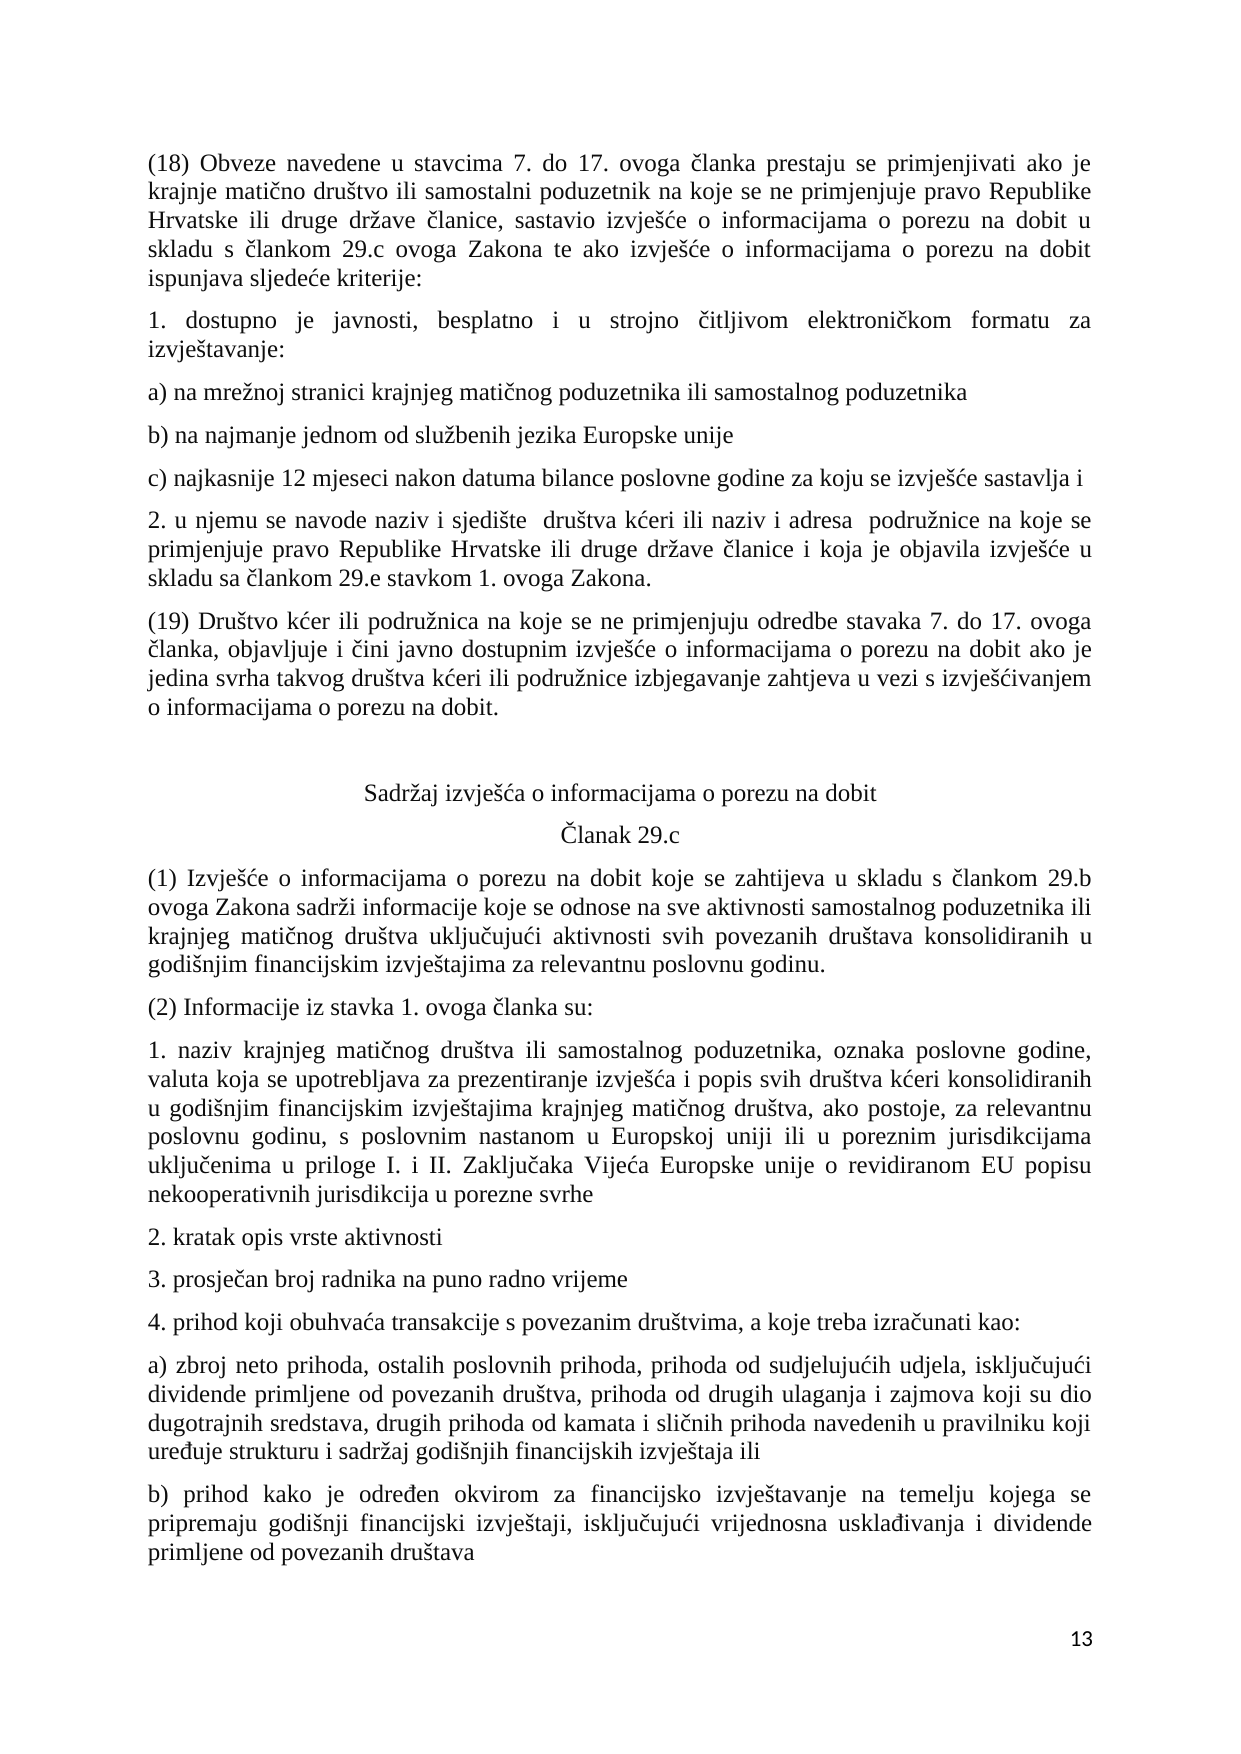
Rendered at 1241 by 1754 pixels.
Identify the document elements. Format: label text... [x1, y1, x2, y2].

text 3. prosječan broj radnika na puno radno vrijeme [148, 1264, 1093, 1293]
text (2) Informacije iz stavka 1. ovoga članka su: [148, 992, 1093, 1021]
text 1. naziv krajnjeg matičnog društva ili samostalnog poduzetnika, oznaka poslovne godine, valuta koja se upotrebljava za prezentiranje izvješća i popis svih društva kćeri konsolidiranih u godišnjim financijskim izvještajima krajnjeg matičnog društva, ako postoje, za relevantnu poslovnu godinu, s poslovnim nastanom u Europskoj uniji ili u poreznim jurisdikcijama uključenima u priloge I. i II. Zaključaka Vijeća Europske unije o revidiranom EU popisu nekooperativnih jurisdikcija u porezne svrhe [148, 1035, 1093, 1208]
text a) zbroj neto prihoda, ostalih poslovnih prihoda, prihoda od sudjelujućih udjela, isključujući dividende primljene od povezanih društva, prihoda od drugih ulaganja i zajmova koji su dio dugotrajnih sredstava, drugih prihoda od kamata i sličnih prihoda navedenih u pravilniku koji uređuje strukturu i sadržaj godišnjih financijskih izvještaja ili [148, 1350, 1093, 1465]
text Sadržaj izvješća o informacijama o porezu na dobit [148, 778, 1093, 806]
text a) na mrežnoj stranici krajnjeg matičnog poduzetnika ili samostalnog poduzetnika [148, 377, 1093, 406]
text 4. prihod koji obuhvaća transakcije s povezanim društvima, a koje treba izračunati kao: [148, 1307, 1093, 1336]
text 1. dostupno je javnosti, besplatno i u strojno čitljivom elektroničkom formatu za izvještavanje: [148, 305, 1093, 363]
text b) na najmanje jednom od službenih jezika Europske unije [148, 420, 1093, 448]
text Članak 29.c [148, 820, 1093, 849]
text (18) Obveze navedene u stavcima 7. do 17. ovoga članka prestaju se primjenjivati ako je krajnje matično društvo ili samostalni poduzetnik na koje se ne primjenjuje pravo Republike Hrvatske ili druge države članice, sastavio izvješće o informacijama o porezu na dobit u skladu s člankom 29.c ovoga Zakona te ako izvješće o informacijama o porezu na dobit ispunjava sljedeće kriterije: [148, 148, 1093, 291]
text (1) Izvješće o informacijama o porezu na dobit koje se zahtijeva u skladu s člankom 29.b ovoga Zakona sadrži informacije koje se odnose na sve aktivnosti samostalnog poduzetnika ili krajnjeg matičnog društva uključujući aktivnosti svih povezanih društava konsolidiranih u godišnjim financijskim izvještajima za relevantnu poslovnu godinu. [148, 863, 1093, 978]
text b) prihod kako je određen okvirom za financijsko izvještavanje na temelju kojega se pripremaju godišnji financijski izvještaji, isključujući vrijednosna usklađivanja i dividende primljene od povezanih društava [148, 1479, 1093, 1565]
text 2. kratak opis vrste aktivnosti [148, 1222, 1093, 1250]
text c) najkasnije 12 mjeseci nakon datuma bilance poslovne godine za koju se izvješće sastavlja i [148, 463, 1093, 491]
text (19) Društvo kćer ili podružnica na koje se ne primjenjuju odredbe stavaka 7. do 17. ovoga članka, objavljuje i čini javno dostupnim izvješće o informacijama o porezu na dobit ako je jedina svrha takvog društva kćeri ili podružnice izbjegavanje zahtjeva u vezi s izvješćivanjem o informacijama o porezu na dobit. [148, 606, 1093, 721]
text 2. u njemu se navode naziv i sjedište društva kćeri ili naziv i adresa podružnice na koje se primjenjuje pravo Republike Hrvatske ili druge države članice i koja je objavila izvješće u skladu sa člankom 29.e stavkom 1. ovoga Zakona. [148, 505, 1093, 592]
